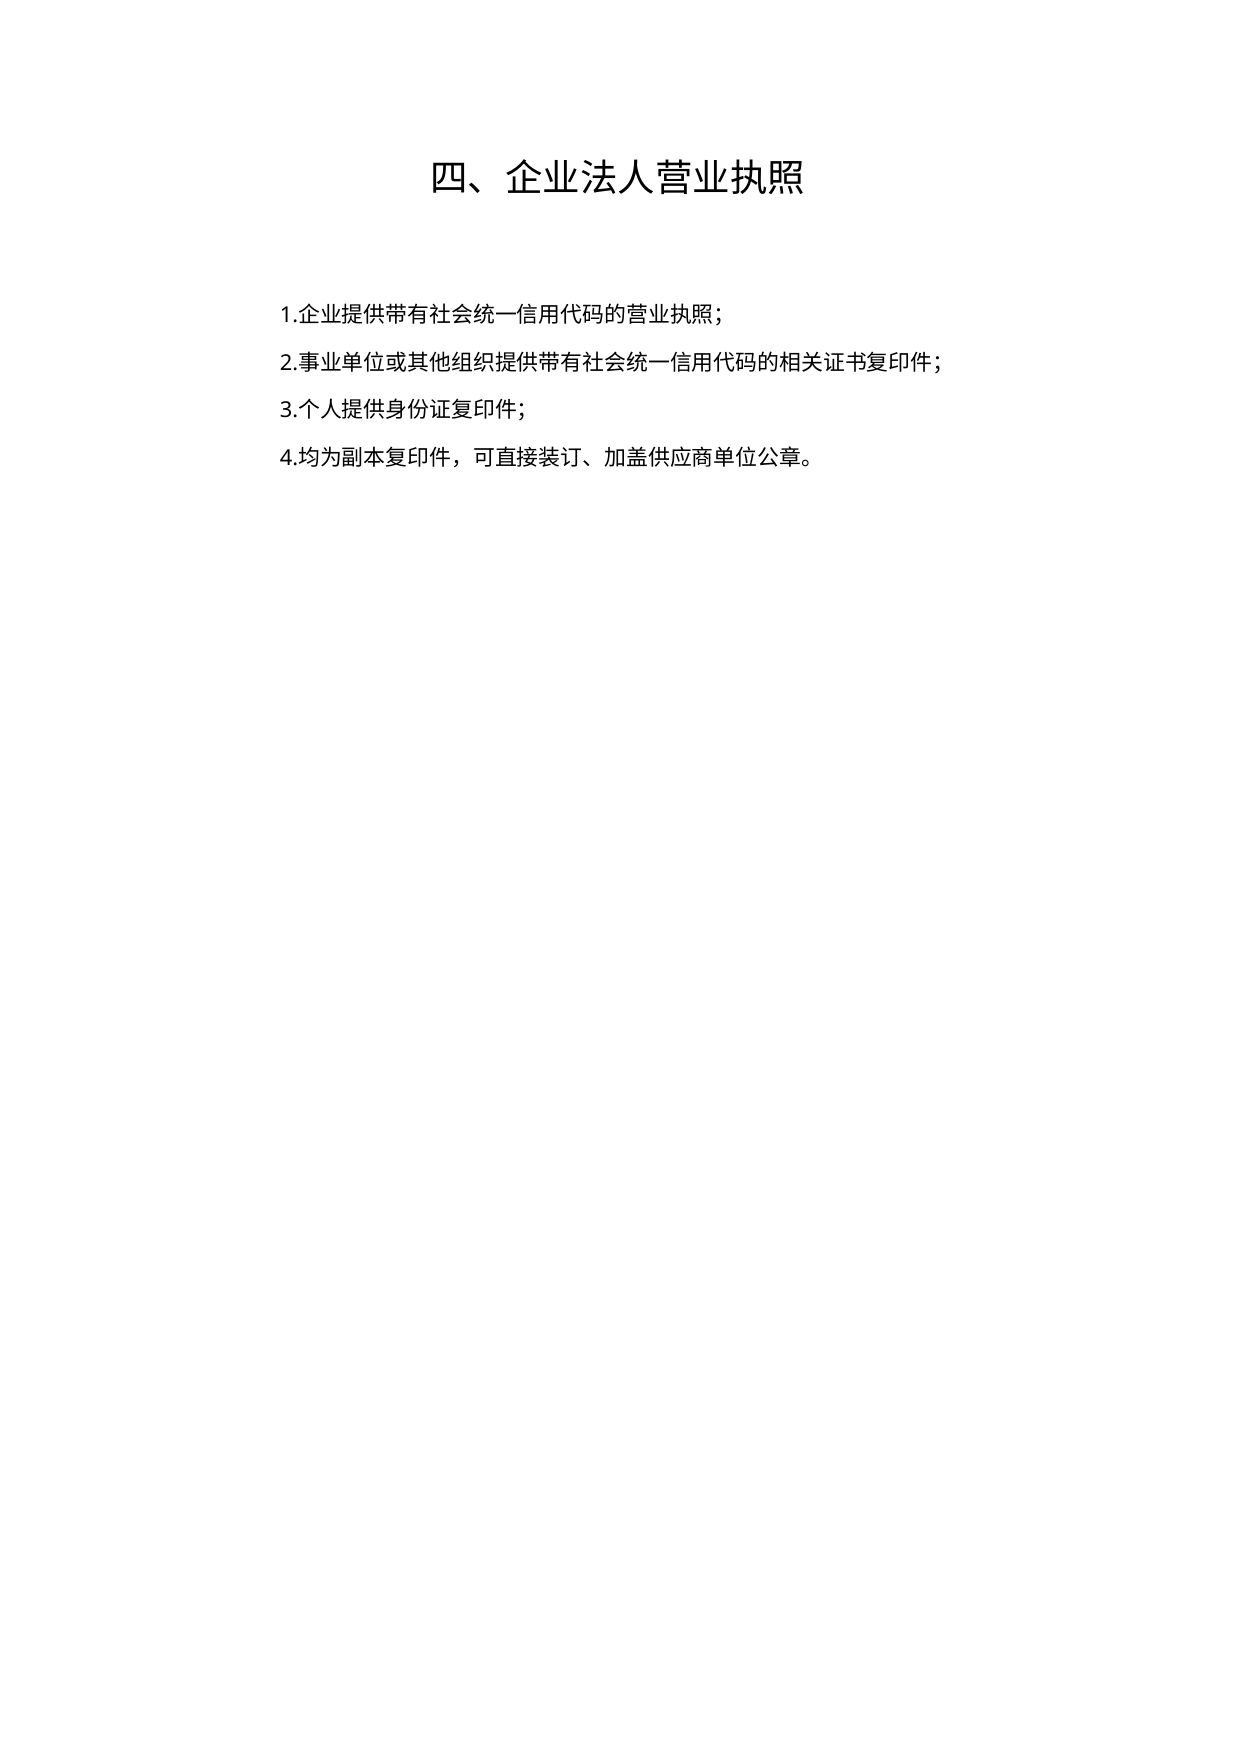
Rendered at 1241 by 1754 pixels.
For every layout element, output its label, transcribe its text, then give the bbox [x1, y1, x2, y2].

text 2.事业单位或其他组织提供带有社会统一信用代码的相关证书复印件； [170, 345, 1064, 377]
text 四、企业法人营业执照 [170, 143, 1064, 208]
text 3.个人提供身份证复印件； [170, 392, 1064, 424]
text 4.均为副本复印件，可直接装订、加盖供应商单位公章。 [170, 440, 1064, 472]
text 1.企业提供带有社会统一信用代码的营业执照； [170, 297, 1064, 329]
